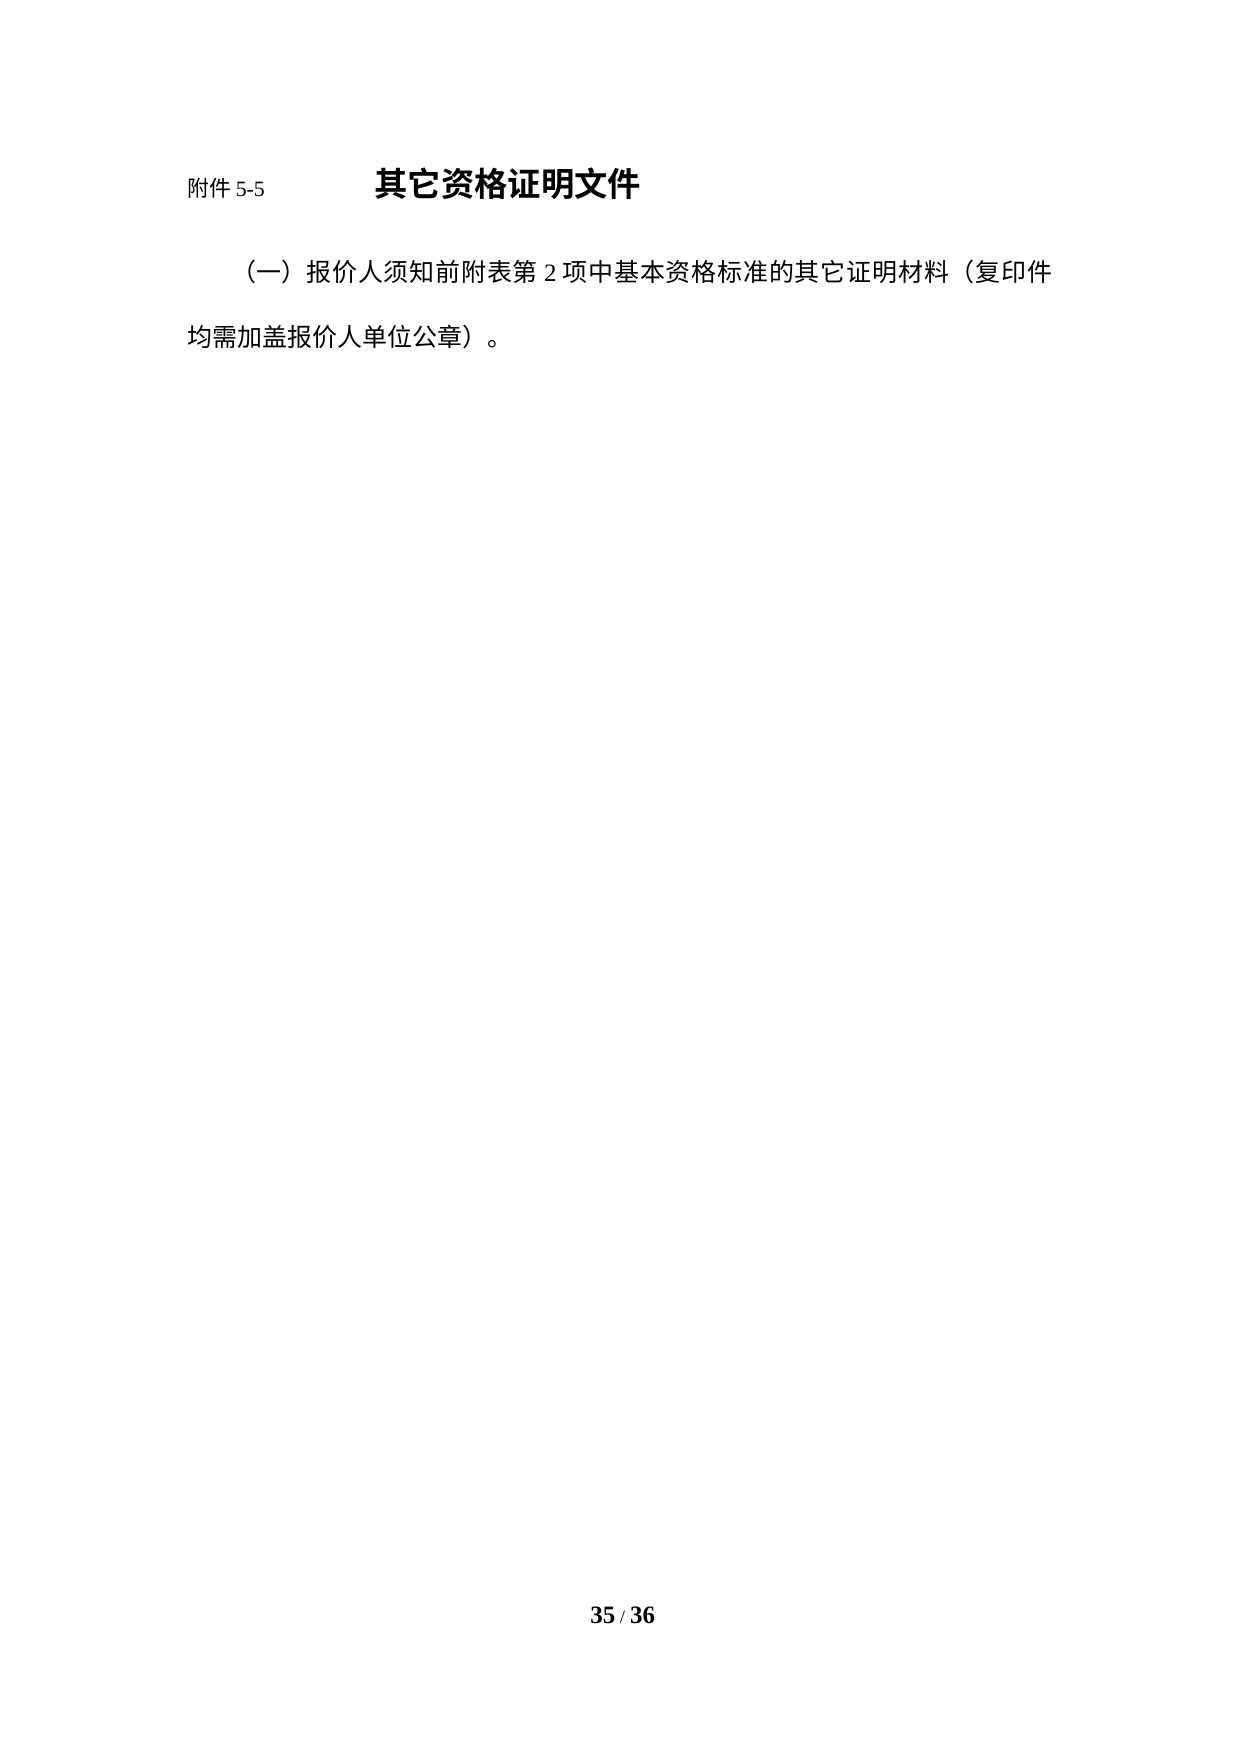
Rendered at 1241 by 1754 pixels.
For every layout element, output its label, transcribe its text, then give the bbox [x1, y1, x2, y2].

list 报价人须知前附表第2项中基本资格标准的其它证明材料（复印件均需加盖报价人单位公章）。 [187, 238, 1053, 368]
text 附件5-5 其它资格证明文件 [187, 160, 1053, 206]
